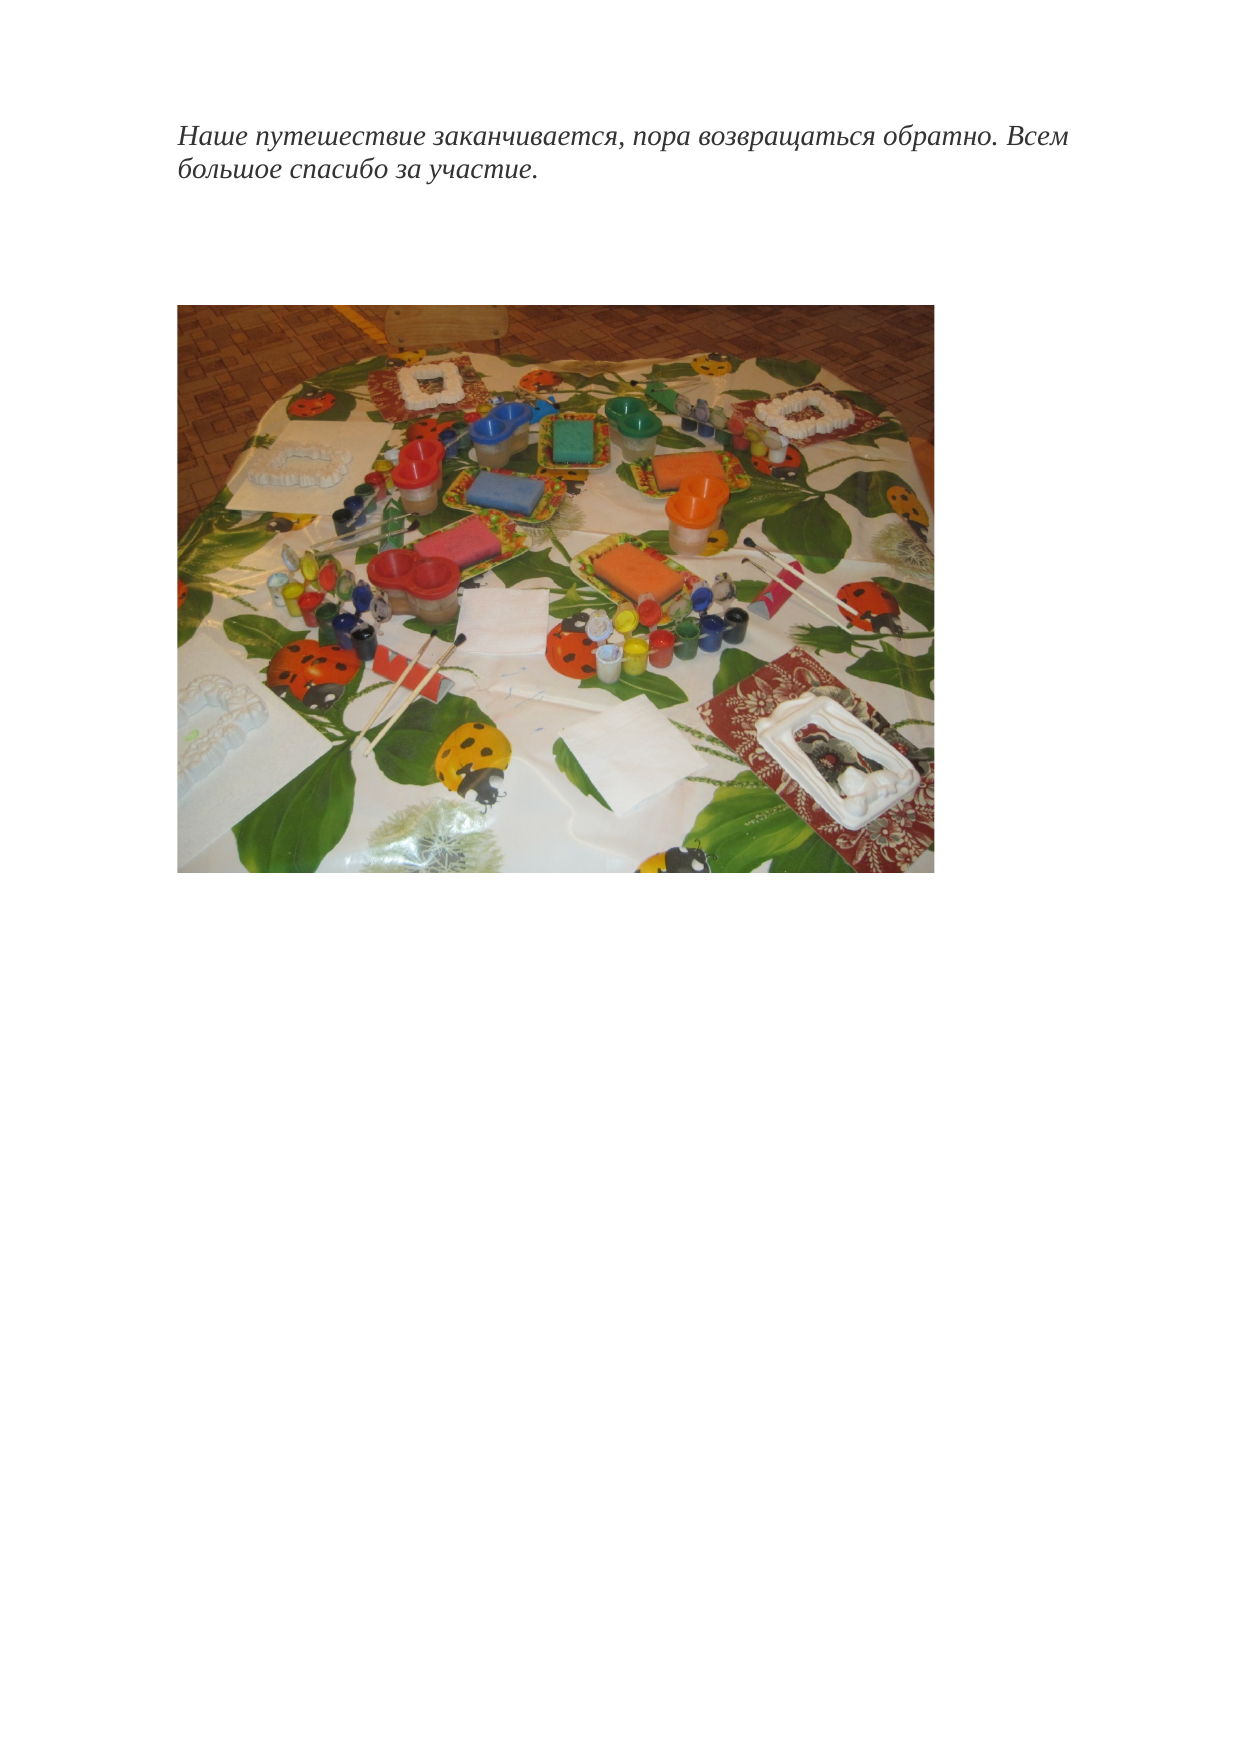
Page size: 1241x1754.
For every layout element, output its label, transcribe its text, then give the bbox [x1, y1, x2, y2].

picture [177, 305, 935, 873]
text Наше путешествие заканчивается, пора возвращаться обратно. Всем большое спасибо за участие. [177, 118, 1152, 185]
